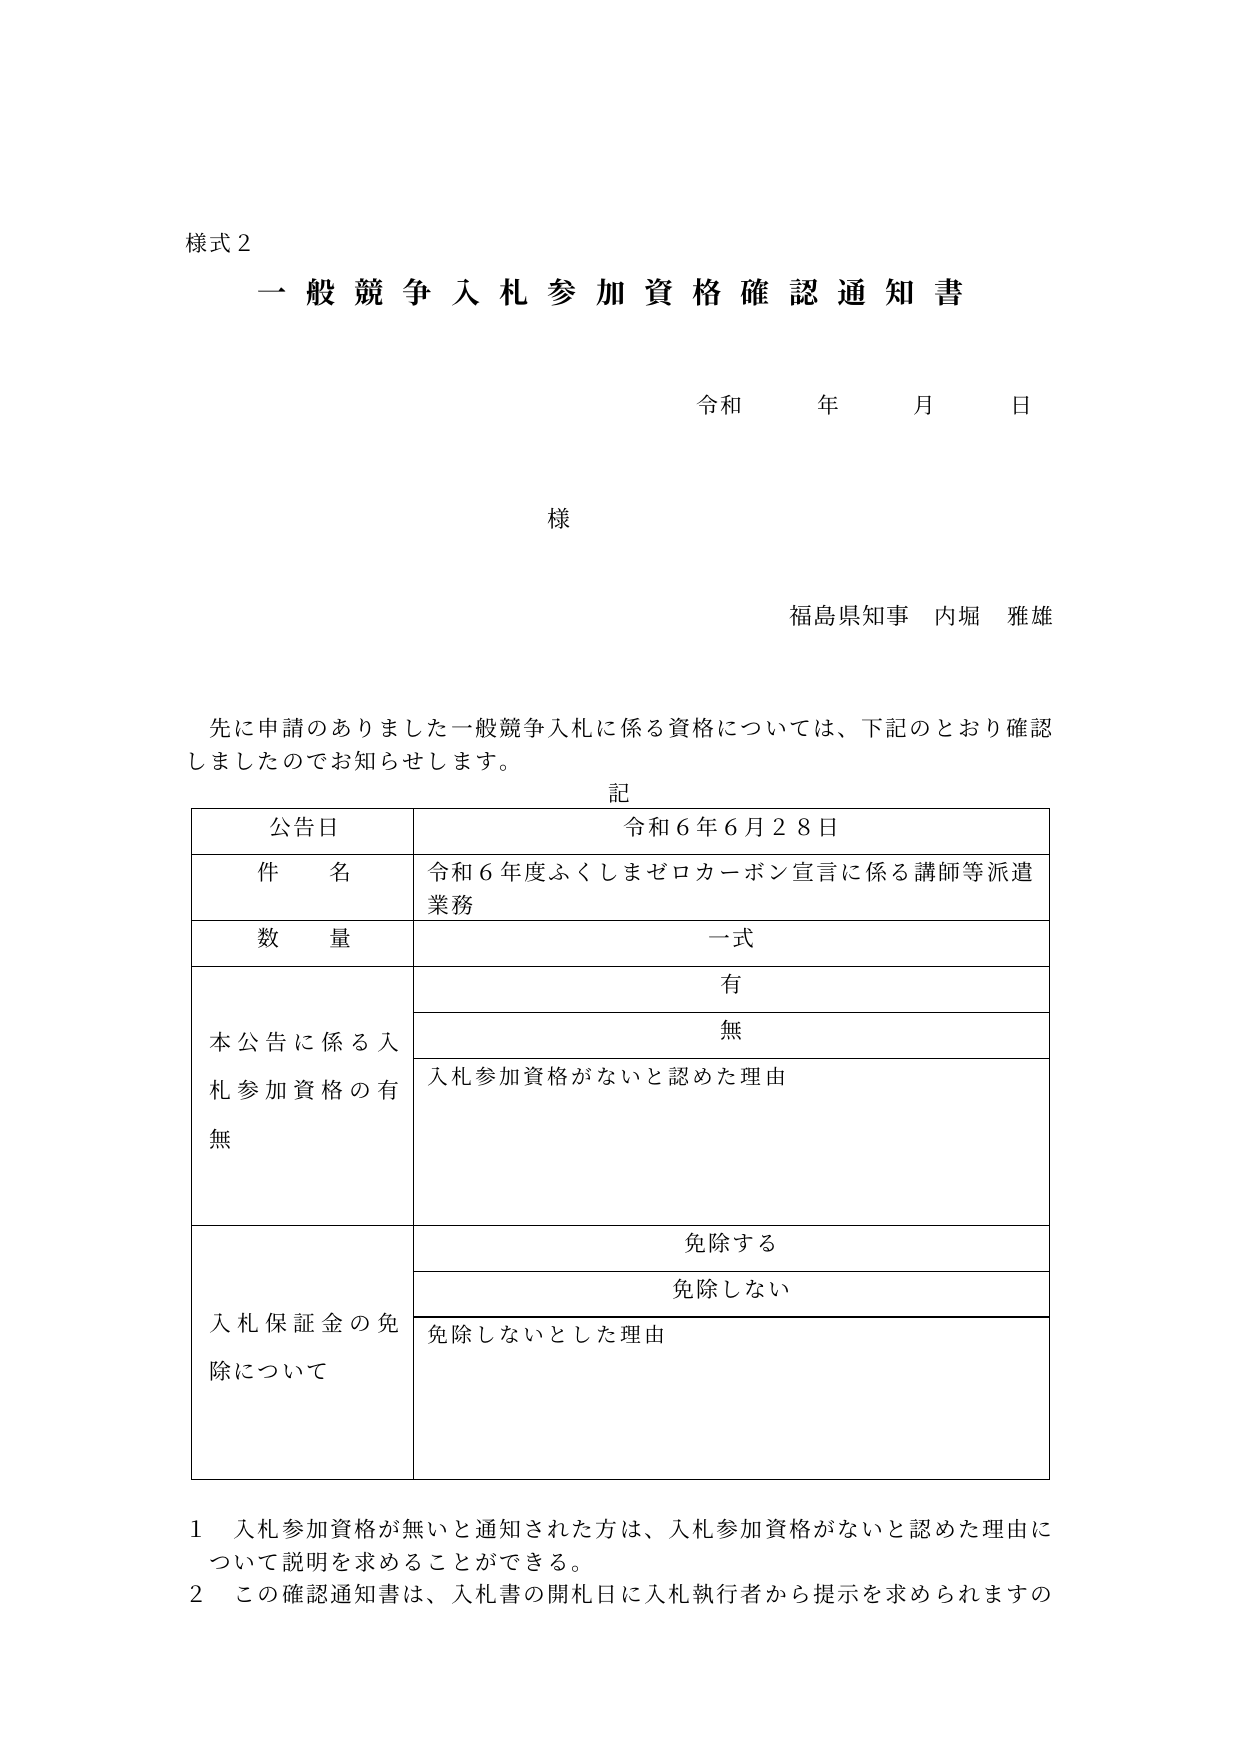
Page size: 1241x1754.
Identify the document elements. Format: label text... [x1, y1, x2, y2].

table_cell 件 名 [192, 855, 413, 920]
table_cell 入札保証金の免除について [192, 1226, 413, 1478]
table_cell 本公告に係る入札参加資格の有無 [192, 967, 413, 1224]
text 様式２ [185, 226, 1055, 258]
text 福島県知事 内堀 雅雄 [185, 582, 1055, 647]
subtitle 記 [185, 776, 1055, 808]
table_header 公告日 [192, 809, 413, 854]
subtitle 一般競争入札参加資格確認通知書 [185, 258, 1055, 323]
table_cell 一式 [414, 921, 1049, 966]
table_cell 入札参加資格がないと認めた理由 [414, 1059, 1049, 1224]
text 様 [185, 485, 1055, 550]
text 令和 年 月 日 [185, 388, 1034, 421]
table_cell 免除しない [414, 1272, 1049, 1316]
table_cell 有 [414, 967, 1049, 1012]
table_cell 免除する [414, 1226, 1049, 1271]
table_header 令和６年６月２８日 [414, 809, 1049, 854]
text 先に申請のありました一般競争入札に係る資格については、下記のとおり確認しましたのでお知らせします。 [185, 711, 1055, 776]
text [185, 1577, 1055, 1609]
table_cell 数 量 [192, 921, 413, 966]
text １ 入札参加資格が無いと通知された方は、入札参加資格がないと認めた理由について説明を求めることができる。 [185, 1512, 1055, 1577]
table_cell 令和６年度ふくしまゼロカーボン宣言に係る講師等派遣業務 [414, 855, 1049, 920]
table_cell 免除しないとした理由 [414, 1318, 1049, 1478]
table_cell 無 [414, 1013, 1049, 1058]
